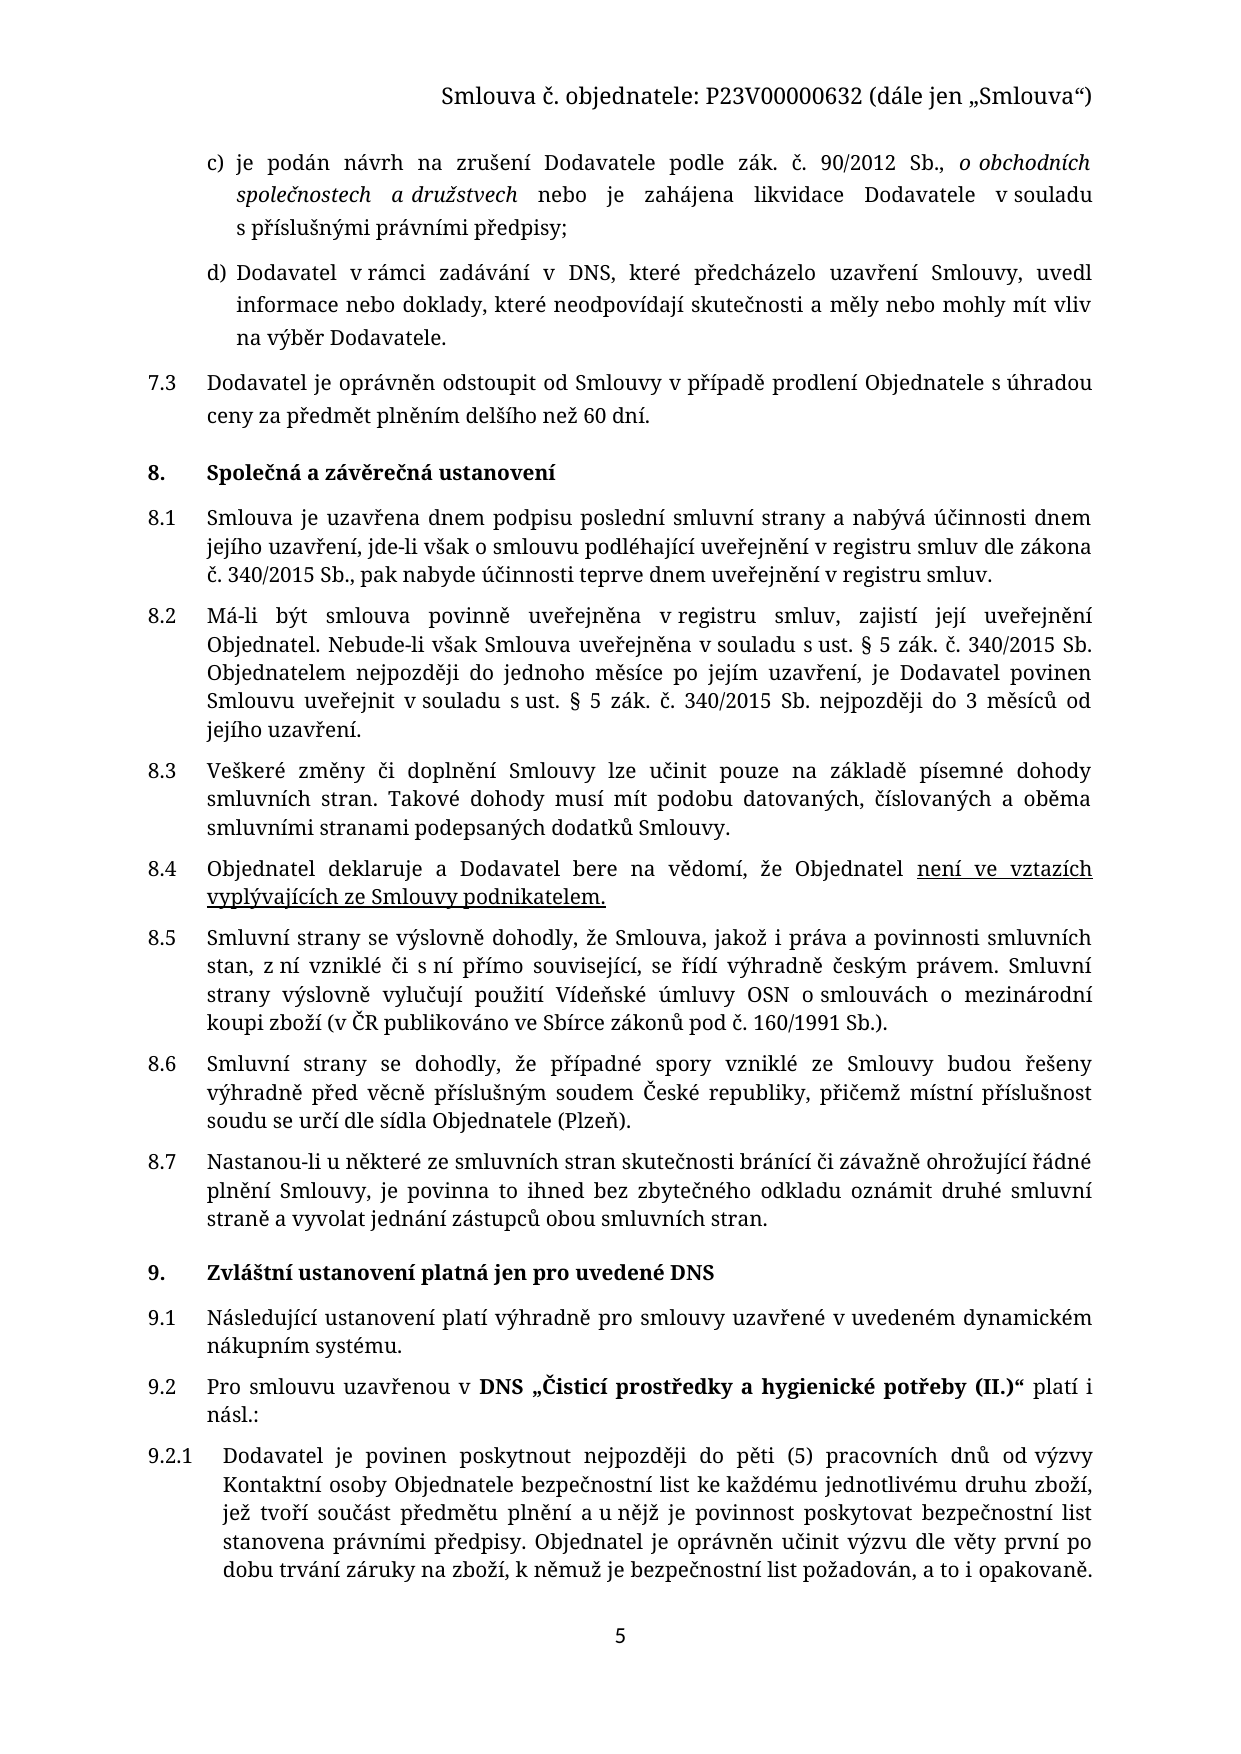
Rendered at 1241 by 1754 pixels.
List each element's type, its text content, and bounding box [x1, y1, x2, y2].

list Má-li být smlouva povinně uveřejněna v registru smluv, zajistí její uveřejnění Objednatel. Nebude-li však Smlouva uveřejněna v souladu s ust. § 5 zák. č. 340/2015 Sb. Objednatelem nejpozději do jednoho měsíce po jejím uzavření, je Dodavatel povinen Smlouvu uveřejnit v souladu s ust. § 5 zák. č. 340/2015 Sb. nejpozději do 3 měsíců od jejího uzavření. [148, 601, 1093, 743]
list je podán návrh na zrušení Dodavatele podle zák. č. 90/2012 Sb., o obchodních společnostech a družstvech nebo je zahájena likvidace Dodavatele v souladu s příslušnými právními předpisy; [207, 148, 1093, 241]
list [148, 1441, 1093, 1584]
list Dodavatel je oprávněn odstoupit od Smlouvy v případě prodlení Objednatele s úhradou ceny za předmět plněním delšího než 60 dní. [148, 368, 1093, 429]
list Veškeré změny či doplnění Smlouvy lze učinit pouze na základě písemné dohody smluvních stran. Takové dohody musí mít podobu datovaných, číslovaných a oběma smluvními stranami podepsaných dodatků Smlouvy. [148, 756, 1093, 841]
list Společná a závěrečná ustanovení [148, 458, 1093, 487]
list Dodavatel v rámci zadávání v DNS, které předcházelo uzavření Smlouvy, uvedl informace nebo doklady, které neodpovídají skutečnosti a měly nebo mohly mít vliv na výběr Dodavatele. [207, 258, 1093, 352]
list Smlouva je uzavřena dnem podpisu poslední smluvní strany a nabývá účinnosti dnem jejího uzavření, jde-li však o smlouvu podléhající uveřejnění v registru smluv dle zákona č. 340/2015 Sb., pak nabyde účinnosti teprve dnem uveřejnění v registru smluv. [148, 503, 1093, 589]
list Smluvní strany se výslovně dohodly, že Smlouva, jakož i práva a povinnosti smluvních stan, z ní vzniklé či s ní přímo související, se řídí výhradně českým právem. Smluvní strany výslovně vylučují použití Vídeňské úmluvy OSN o smlouvách o mezinárodní koupi zboží (v ČR publikováno ve Sbírce zákonů pod č. 160/1991 Sb.). [148, 923, 1093, 1037]
list Následující ustanovení platí výhradně pro smlouvy uzavřené v uvedeném dynamickém nákupním systému. [148, 1303, 1093, 1359]
list Nastanou-li u některé ze smluvních stran skutečnosti bránící či závažně ohrožující řádné plnění Smlouvy, je povinna to ihned bez zbytečného odkladu oznámit druhé smluvní straně a vyvolat jednání zástupců obou smluvních stran. [148, 1147, 1093, 1233]
list Objednatel deklaruje a Dodavatel bere na vědomí, že Objednatel není ve vztazích vyplývajících ze Smlouvy podnikatelem. [148, 854, 1093, 911]
list Smluvní strany se dohodly, že případné spory vzniklé ze Smlouvy budou řešeny výhradně před věcně příslušným soudem České republiky, přičemž místní příslušnost soudu se určí dle sídla Objednatele (Plzeň). [148, 1049, 1093, 1135]
list Zvláštní ustanovení platná jen pro uvedené DNS [148, 1258, 1093, 1286]
list Pro smlouvu uzavřenou v DNS „Čisticí prostředky a hygienické potřeby (II.)“ platí i násl.: [148, 1372, 1093, 1429]
